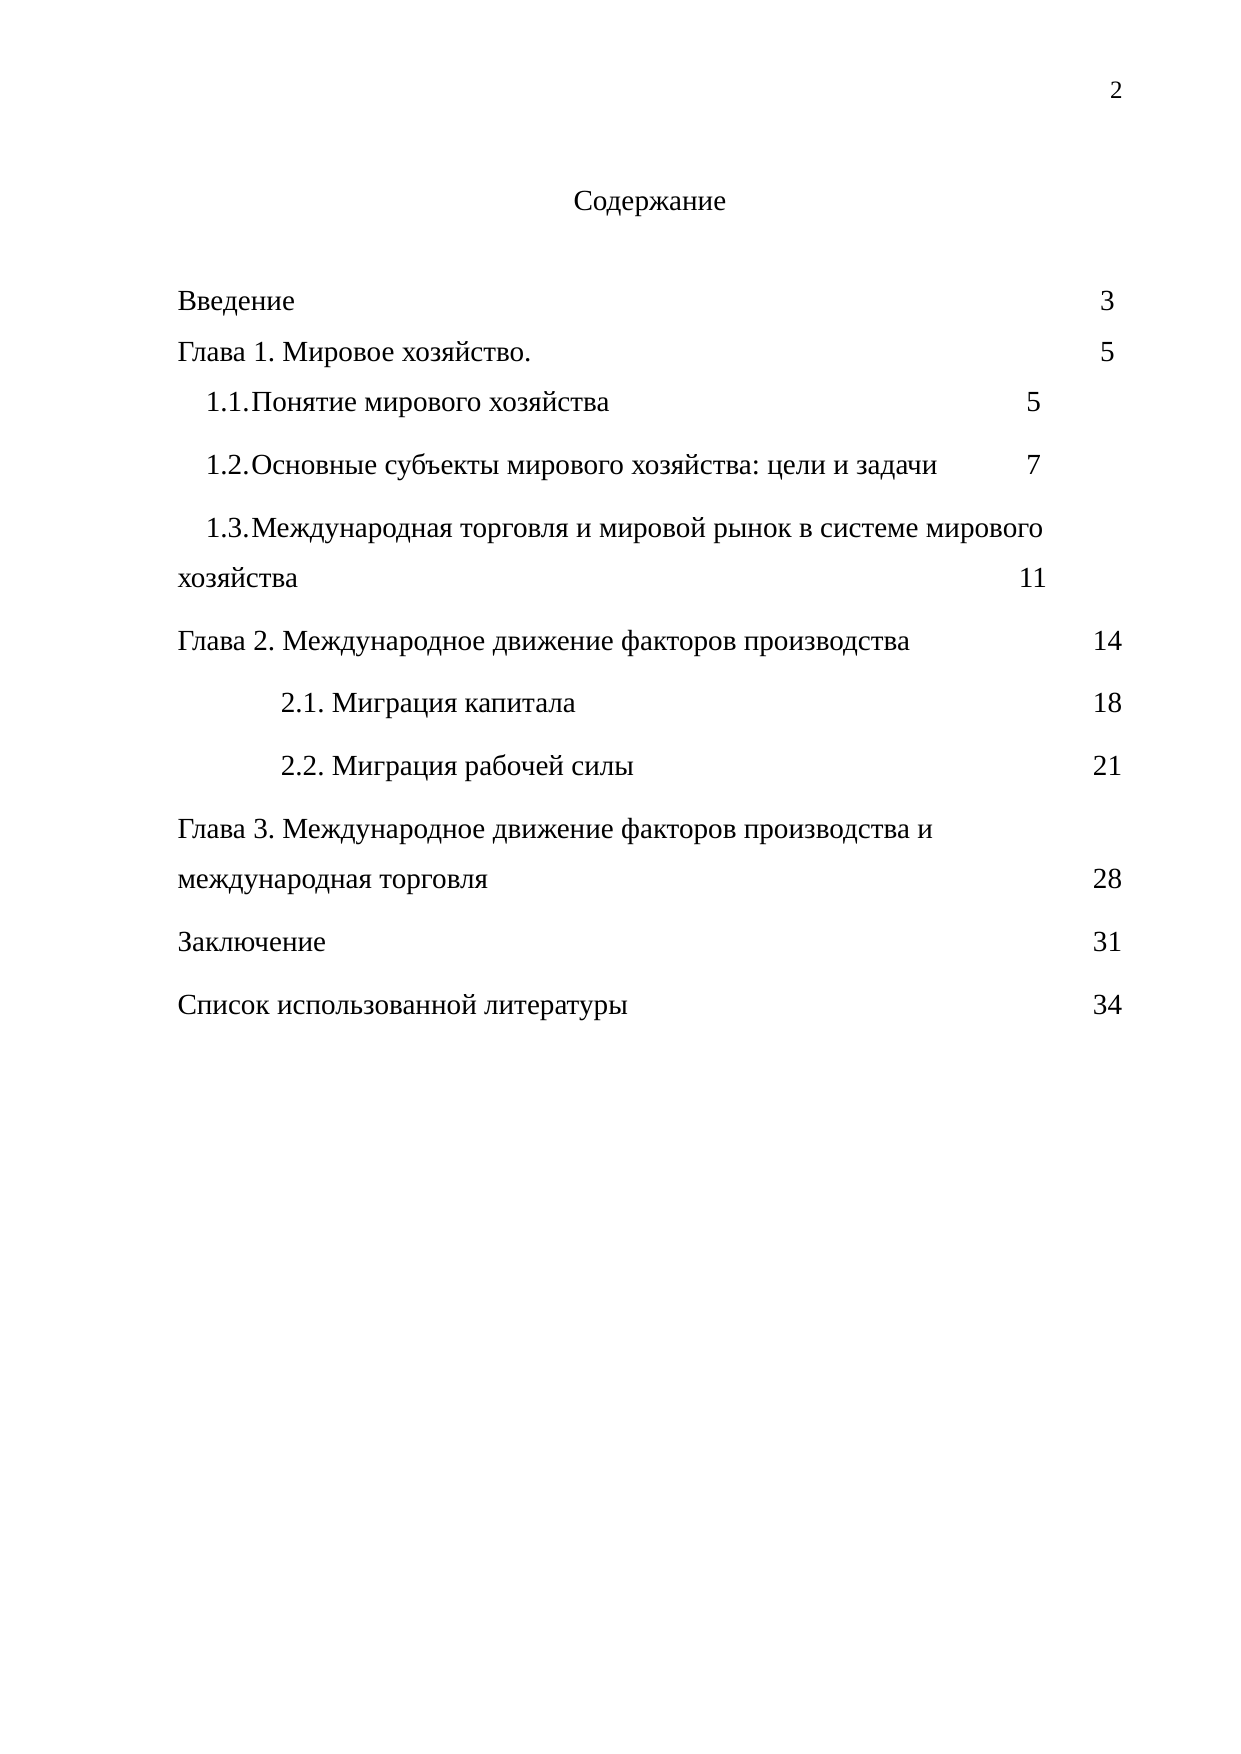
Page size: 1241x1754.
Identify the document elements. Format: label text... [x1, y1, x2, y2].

list Основные субъекты мирового хозяйства: цели и задачи 7 [177, 447, 1122, 480]
text Заключение 31 [177, 924, 1122, 958]
text Глава 1. Мировое хозяйство. 5 [177, 334, 1122, 367]
list Понятие мирового хозяйства 5 [177, 384, 1122, 418]
text Содержание [177, 183, 1122, 216]
text Введение 3 [177, 283, 1122, 317]
text 2.2. Миграция рабочей силы 21 [281, 748, 1122, 782]
list Международная торговля и мировой рынок в системе мирового хозяйства 11 [177, 510, 1122, 593]
text 2.1. Миграция капитала 18 [281, 686, 1122, 719]
text Глава 2. Международное движение факторов производства 14 [177, 623, 1122, 656]
text Глава 3. Международное движение факторов производства и международная торговля 28 [177, 811, 1122, 895]
text Список использованной литературы 34 [177, 987, 1122, 1021]
